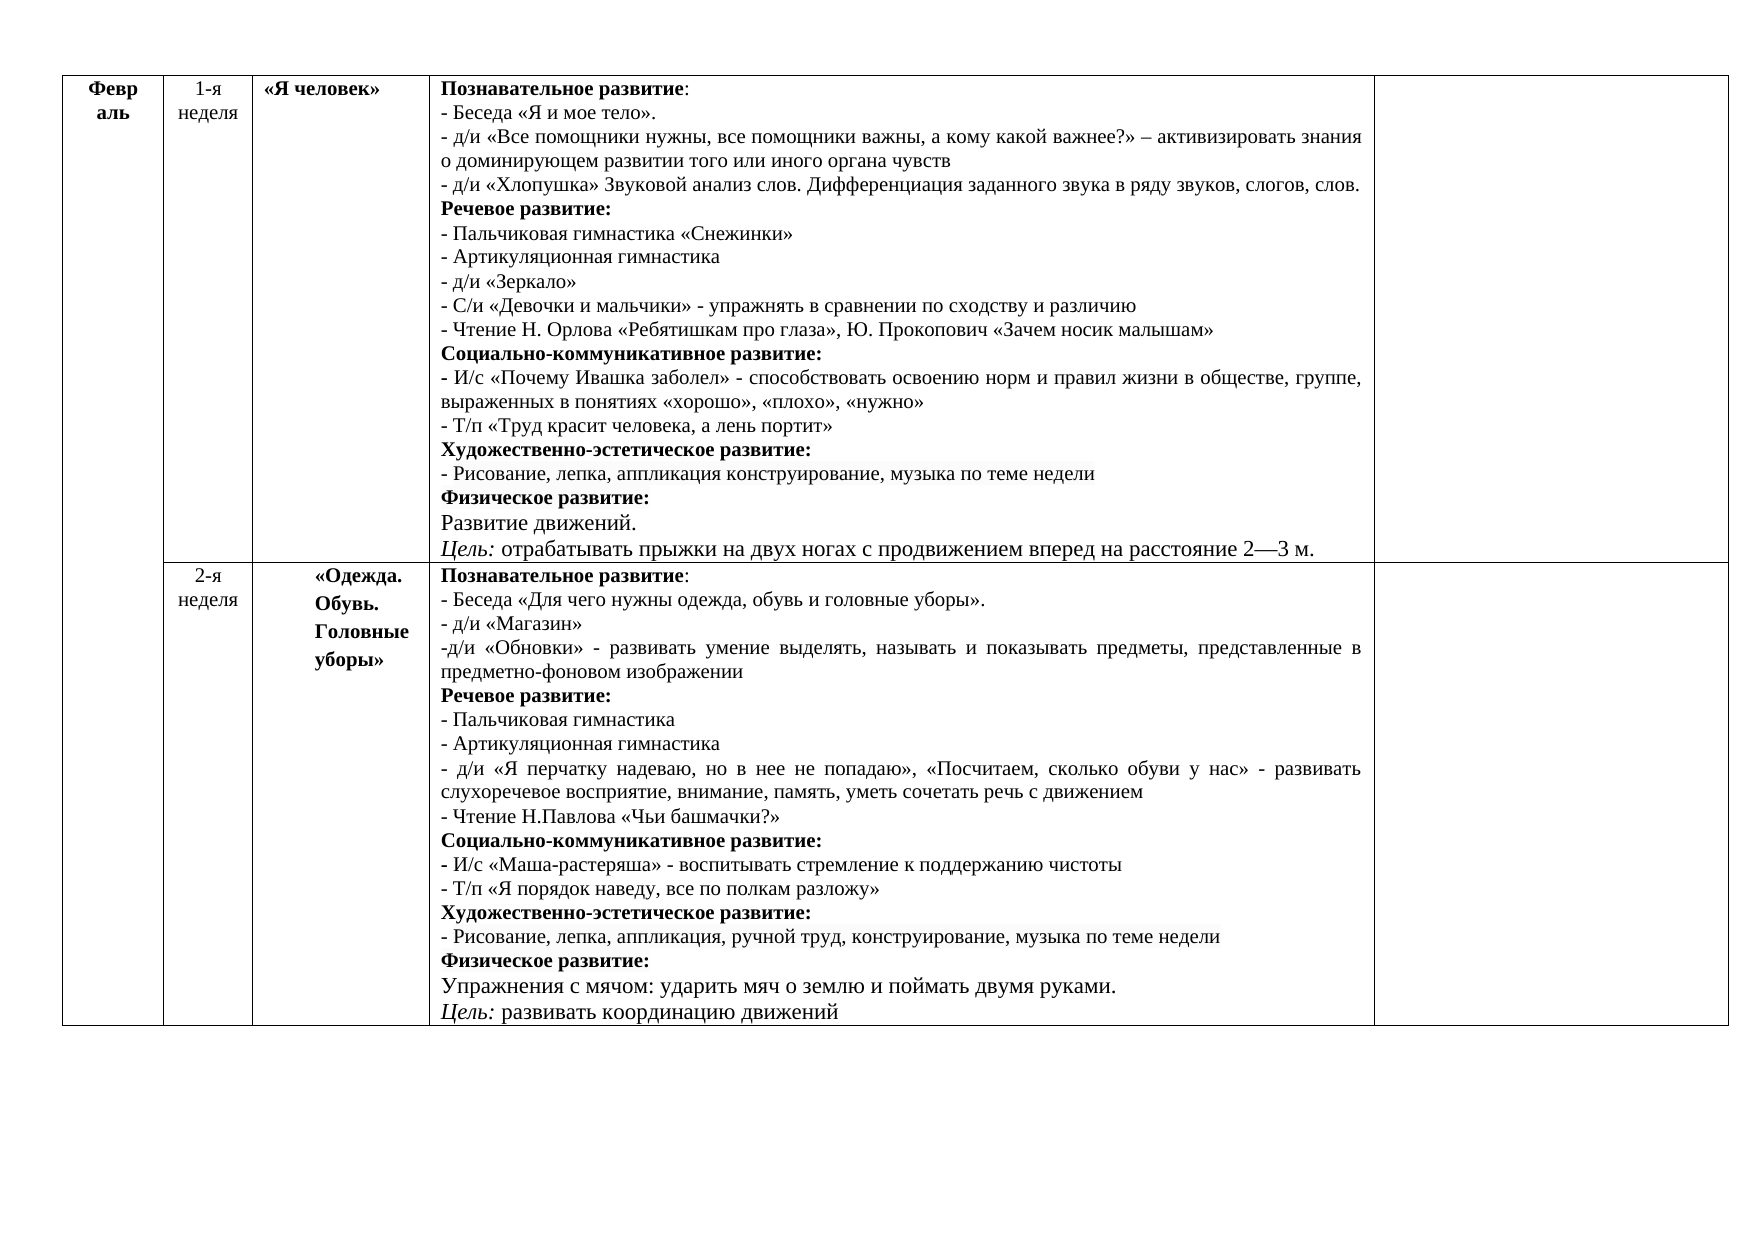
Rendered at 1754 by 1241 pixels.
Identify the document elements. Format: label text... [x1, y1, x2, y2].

table_cell [1375, 76, 1728, 562]
table_cell [1375, 563, 1728, 1025]
table_cell «Я человек» » [253, 76, 429, 562]
table_cell Февраль [63, 76, 163, 1025]
table_cell 2-я неделя [164, 563, 252, 1025]
table_cell Познавательное развитие: - Беседа «Я и мое тело». - д/и «Все помощники нужны, все помощники важны, а кому какой важнее?» – активизировать знания о доминирующем развитии того или иного органа чувств - д/и «Хлопушка» Звуковой анализ слов. Дифференциация заданного звука в ряду звуков, слогов, слов. Речевое развитие: - Пальчиковая гимнастика «Снежинки» - Артикуляционная гимнастика - д/и «Зеркало» - С/и «Девочки и мальчики» - упражнять в сравнении по сходству и различию - Чтение Н. Орлова «Ребятишкам про глаза», Ю. Прокопович «Зачем носик малышам» Социально-коммуникативное развитие: - И/с «Почему Ивашка заболел» - способствовать освоению норм и правил жизни в обществе, группе, выраженных в понятиях «хорошо», «плохо», «нужно» - Т/п «Труд красит человека, а лень портит» Художественно-эстетическое развитие: - Рисование, лепка, аппликация конструирование, музыка по теме недели Физическое развитие: Развитие движений. Цель: отрабатывать прыжки на двух ногах с продвижением вперед на расстояние 2—3 м. [430, 76, 1374, 562]
table_cell Познавательное развитие: - Беседа «Для чего нужны одежда, обувь и головные уборы». - д/и «Магазин» -д/и «Обновки» - развивать умение выделять, называть и показывать предметы, представленные в предметно-фоновом изображении Речевое развитие: - Пальчиковая гимнастика - Артикуляционная гимнастика - д/и «Я перчатку надеваю, но в нее не попадаю», «Посчитаем, сколько обуви у нас» - развивать слухоречевое восприятие, внимание, память, уметь сочетать речь с движением - Чтение Н.Павлова «Чьи башмачки?» Социально-коммуникативное развитие: - И/с «Маша-растеряша» - воспитывать стремление к поддержанию чистоты - Т/п «Я порядок наведу, все по полкам разложу» Художественно-эстетическое развитие: - Рисование, лепка, аппликация, ручной труд, конструирование, музыка по теме недели Физическое развитие: Упражнения с мячом: ударить мяч о землю и поймать двумя руками. Цель: развивать координацию движений [430, 563, 1374, 1025]
table_cell 1-я неделя [164, 76, 252, 562]
table_cell «Одежда. Обувь. Головные уборы» [253, 563, 429, 1025]
